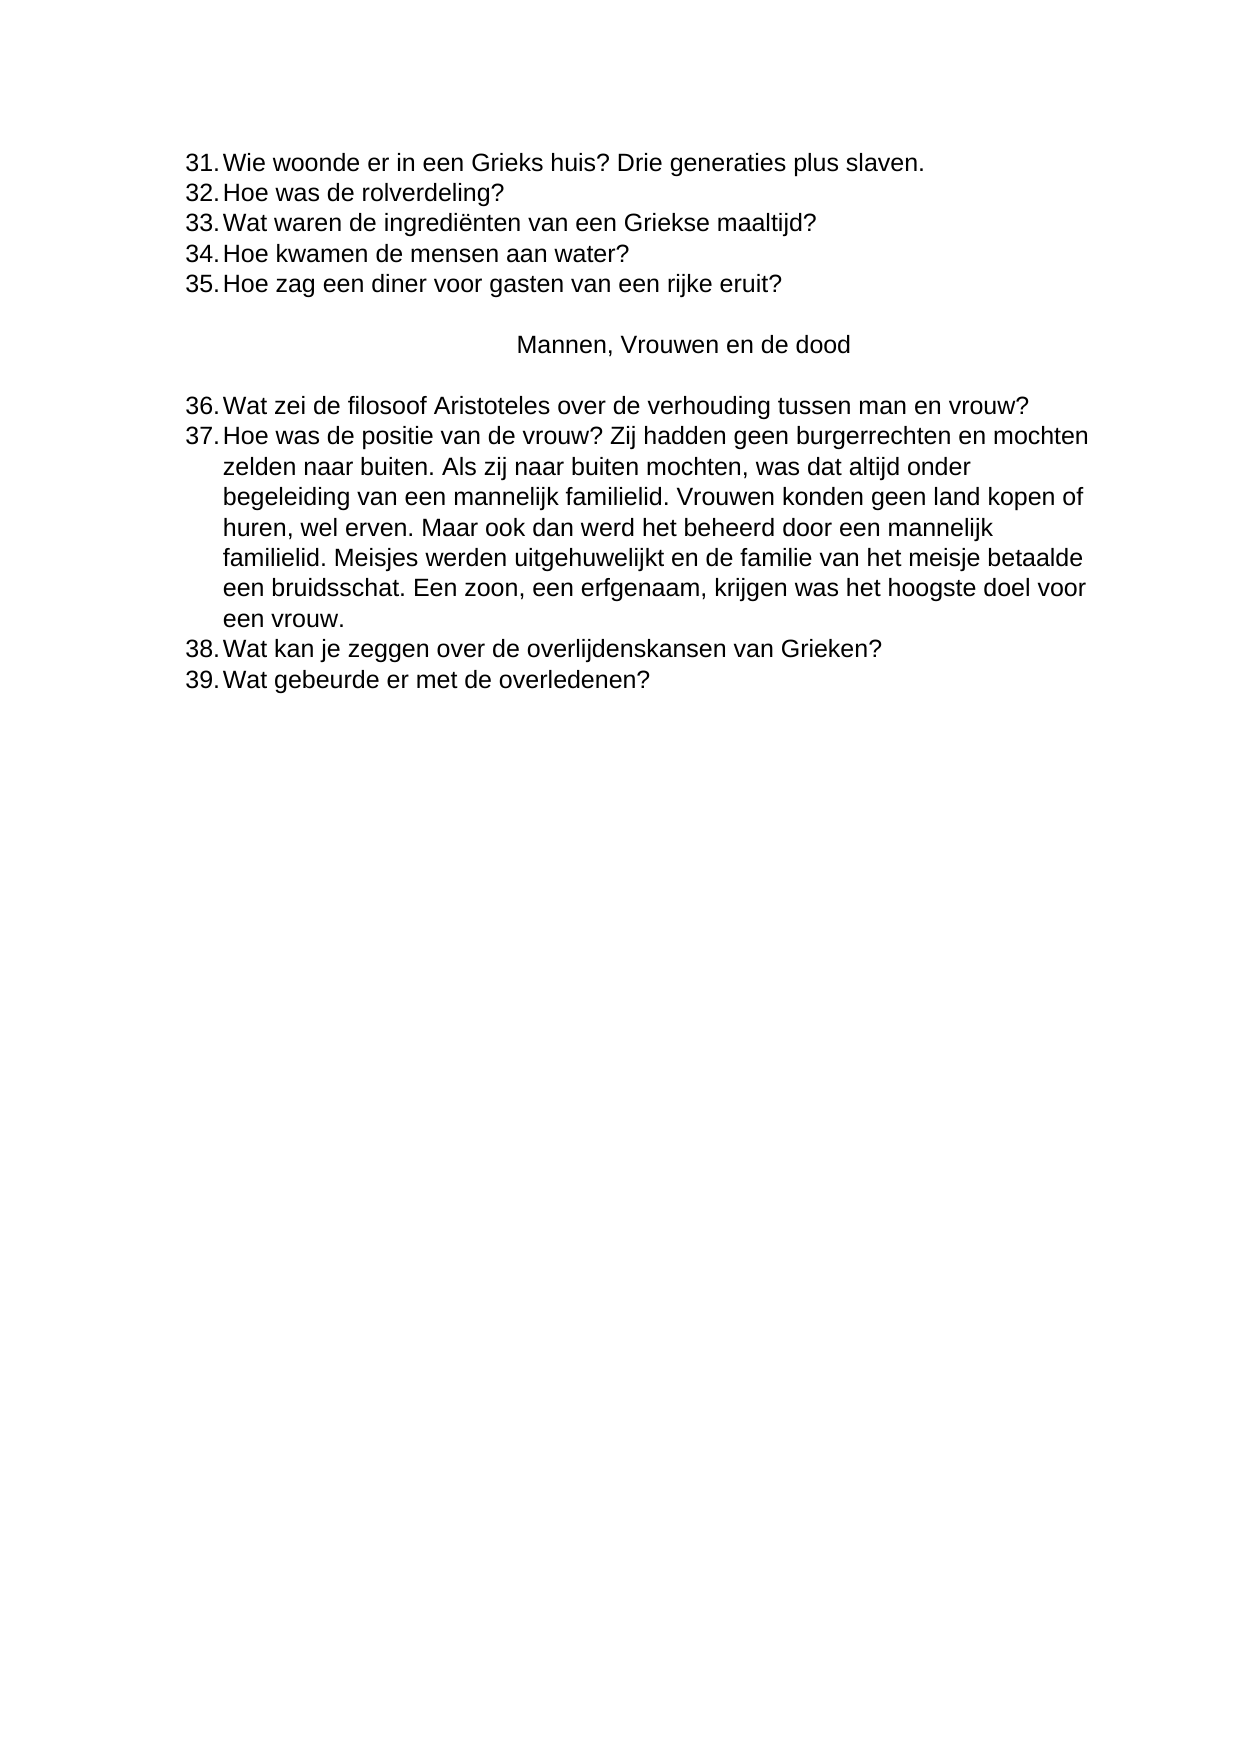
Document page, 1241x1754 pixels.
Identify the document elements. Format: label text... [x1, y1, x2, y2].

list Wat waren de ingrediënten van een Griekse maaltijd? [185, 208, 1093, 237]
list Wat zei de filosoof Aristoteles over de verhouding tussen man en vrouw? [185, 391, 1093, 420]
list Hoe zag een diner voor gasten van een rijke eruit? [185, 269, 1093, 298]
list Hoe was de rolverdeling? [185, 178, 1093, 207]
list Hoe kwamen de mensen aan water? [185, 239, 1093, 268]
list Hoe was de positie van de vrouw? Zij hadden geen burgerrechten en mochten zelden naar buiten. Als zij naar buiten mochten, was dat altijd onder begeleiding van een mannelijk familielid. Vrouwen konden geen land kopen of huren, wel erven. Maar ook dan werd het beheerd door een mannelijk familielid. Meisjes werden uitgehuwelijkt en de familie van het meisje betaalde een bruidsschat. Een zoon, een erfgenaam, krijgen was het hoogste doel voor een vrouw. [185, 421, 1093, 633]
list Wat gebeurde er met de overledenen? [185, 665, 1093, 693]
list Wat kan je zeggen over de overlijdenskansen van Grieken? [185, 634, 1093, 663]
list Mannen, Vrouwen en de dood [516, 330, 1093, 359]
list Wie woonde er in een Grieks huis? Drie generaties plus slaven. [185, 148, 1093, 176]
